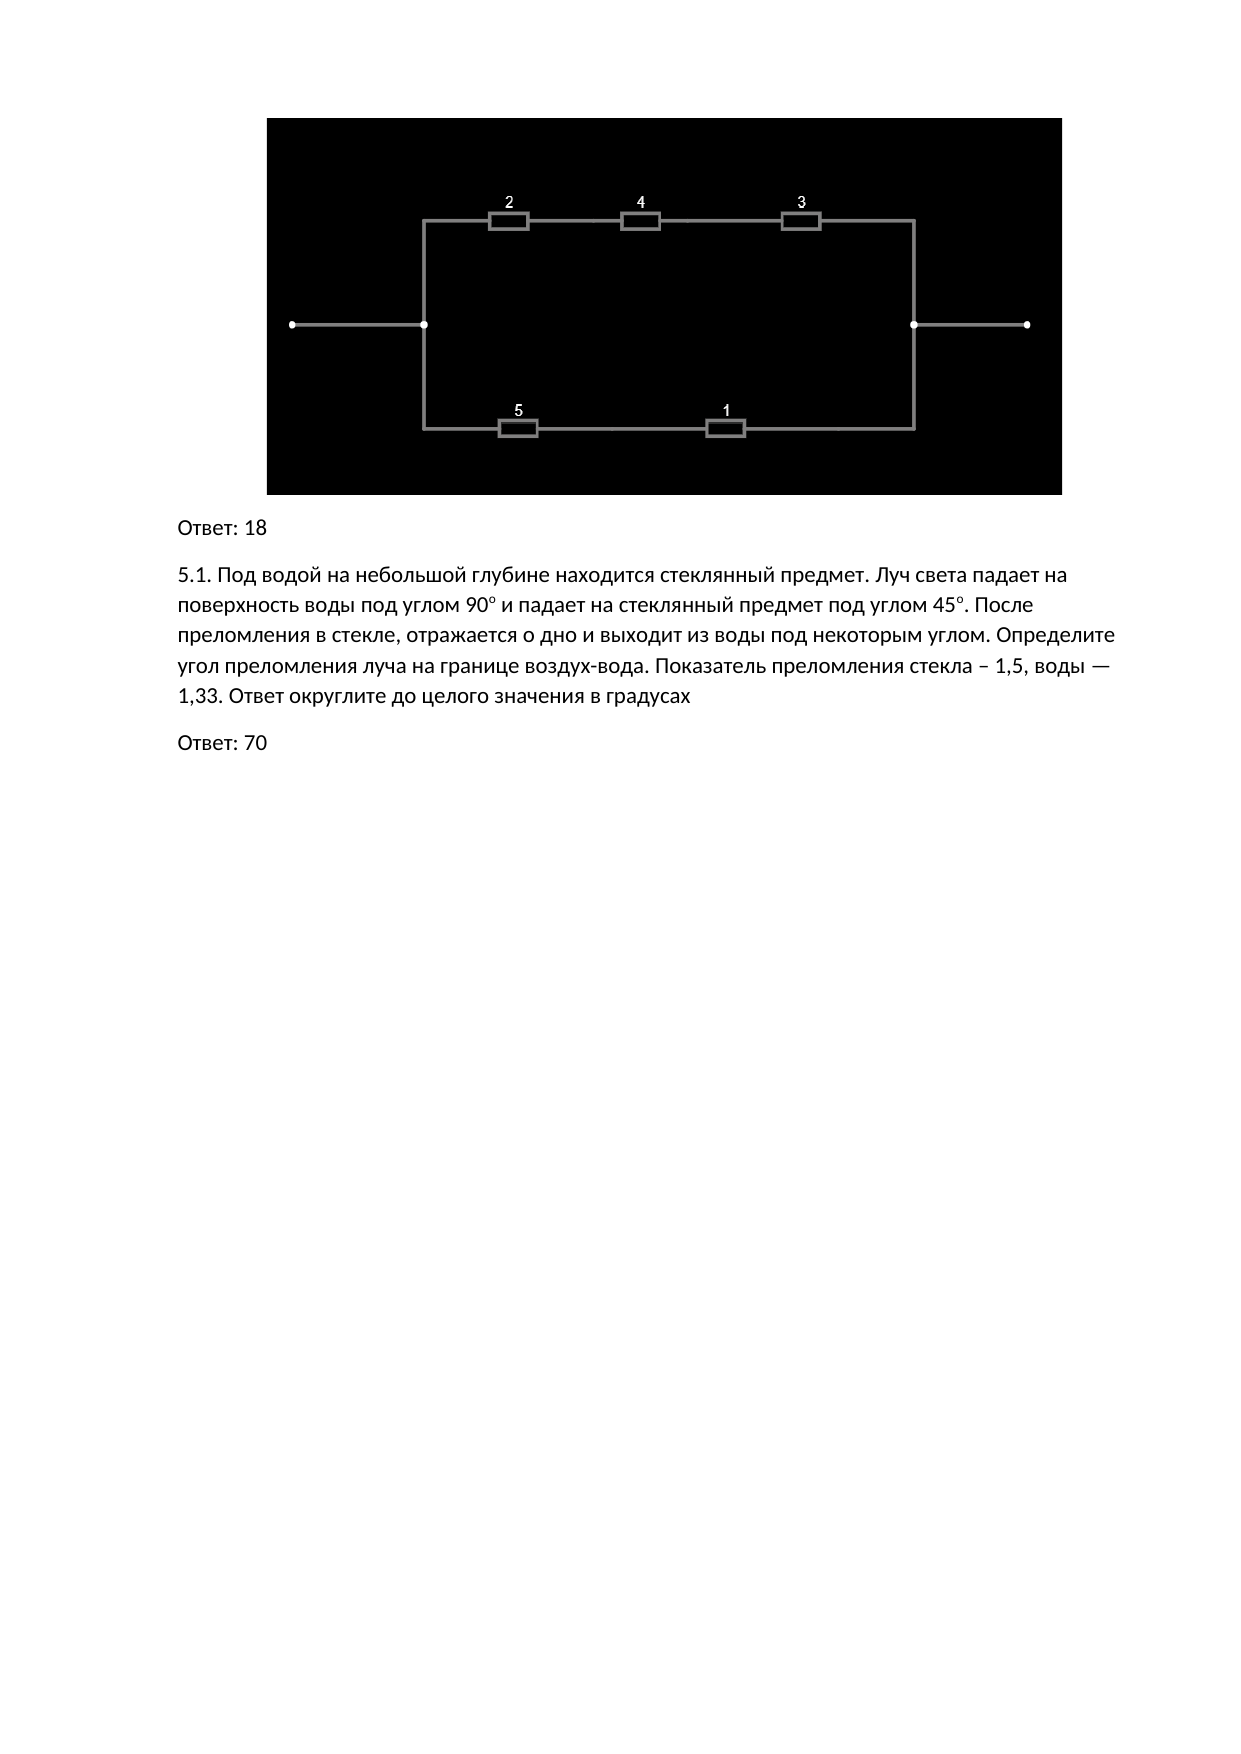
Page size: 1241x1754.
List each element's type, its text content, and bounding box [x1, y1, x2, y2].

text Ответ: 18 [177, 513, 1152, 541]
text 5.1. Под водой на небольшой глубине находится стеклянный предмет. Луч света падает на поверхность воды под углом 90о и падает на стеклянный предмет под углом 45о. После преломления в стекле, отражается о дно и выходит из воды под некоторым углом. Определите угол преломления луча на границе воздух-вода. Показатель преломления стекла – 1,5, воды — 1,33. Ответ округлите до целого значения в градусах [177, 560, 1152, 709]
picture [266, 118, 1063, 495]
text Ответ: 70 [177, 728, 1152, 756]
